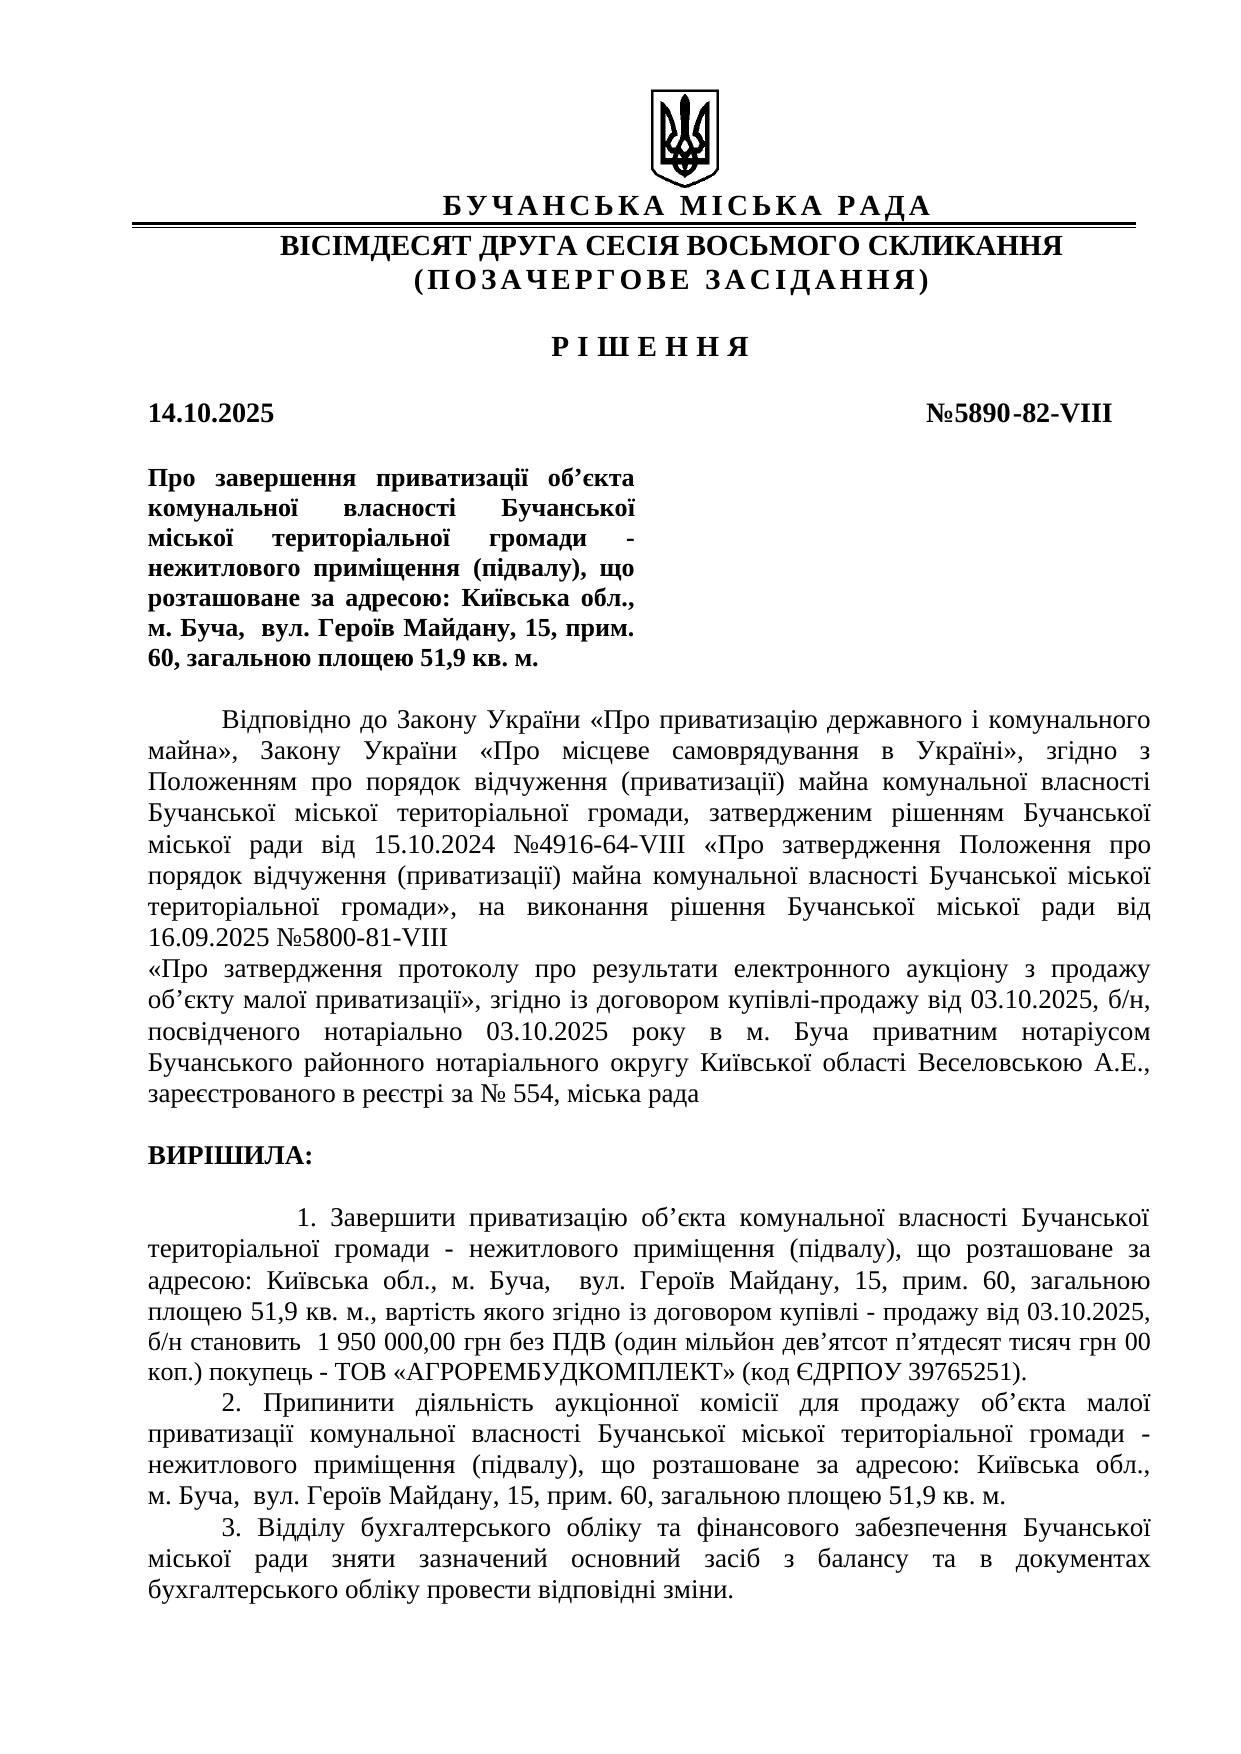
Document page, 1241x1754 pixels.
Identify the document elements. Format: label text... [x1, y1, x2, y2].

text Про завершення приватизації об’єкта комунальної власності Бучанської міської територіальної громади - нежитлового приміщення (підвалу), що розташоване за адресою: Київська обл., м. Буча, вул. Героїв Майдану, 15, прим. 60, загальною площею 51,9 кв. м. [148, 462, 635, 672]
text 3. Відділу бухгалтерського обліку та фінансового забезпечення Бучанської міської ради зняти зазначений основний засіб з балансу та в документах бухгалтерського обліку провести відповідні зміни. [148, 1511, 1152, 1604]
picture [649, 88, 720, 189]
text «Про затвердження протоколу про результати електронного аукціону з продажу об’єкту малої приватизації», згідно із договором купівлі-продажу від 03.10.2025, б/н, посвідченого нотаріально 03.10.2025 року в м. Буча приватним нотаріусом Бучанського районного нотаріального округу Київської області Веселовською А.Е., зареєстрованого в реєстрі за № 554, міська рада [148, 952, 1152, 1108]
text БУЧАНСЬКА МІСЬКА РАДА [148, 188, 1152, 222]
text ВИРІШИЛА: [148, 1139, 1152, 1170]
text 2. Припинити діяльність аукціонної комісії для продажу об’єкта малої приватизації комунальної власності Бучанської міської територіальної громади - нежитлового приміщення (підвалу), що розташоване за адресою: Київська обл., м. Буча, вул. Героїв Майдану, 15, прим. 60, загальною площею 51,9 кв. м. [148, 1386, 1152, 1511]
text РІШЕННЯ [148, 329, 1152, 362]
table_header ВІСІМДЕСЯТ ДРУГА СЕСІЯ ВОСЬМОГО СКЛИКАННЯ (ПОЗАЧЕРГОВЕ ЗАСІДАННЯ) [132, 228, 1136, 329]
text Відповідно до Закону України «Про приватизацію державного і комунального майна», Закону України «Про місцеве самоврядування в Україні», згідно з Положенням про порядок відчуження (приватизації) майна комунальної власності Бучанської міської територіальної громади, затвердженим рішенням Бучанської міської ради від 15.10.2024 №4916-64-VIII «Про затвердження Положення про порядок відчуження (приватизації) майна комунальної власності Бучанської міської територіальної громади», на виконання рішення Бучанської міської ради від 16.09.2025 №5800-81-VIII [148, 703, 1152, 952]
text 14.10.2025 №5890-82-VIII [148, 396, 1152, 428]
text 1. Завершити приватизацію об’єкта комунальної власності Бучанської територіальної громади - нежитлового приміщення (підвалу), що розташоване за адресою: Київська обл., м. Буча, вул. Героїв Майдану, 15, прим. 60, загальною площею 51,9 кв. м., вартість якого згідно із договором купівлі - продажу від 03.10.2025, б/н становить 1 950 000,00 грн без ПДВ (один мільйон дев’ятсот п’ятдесят тисяч грн 00 коп.) покупець - ТОВ «АГРОРЕМБУДКОМПЛЕКТ» (код ЄДРПОУ 39765251). [148, 1201, 1152, 1386]
